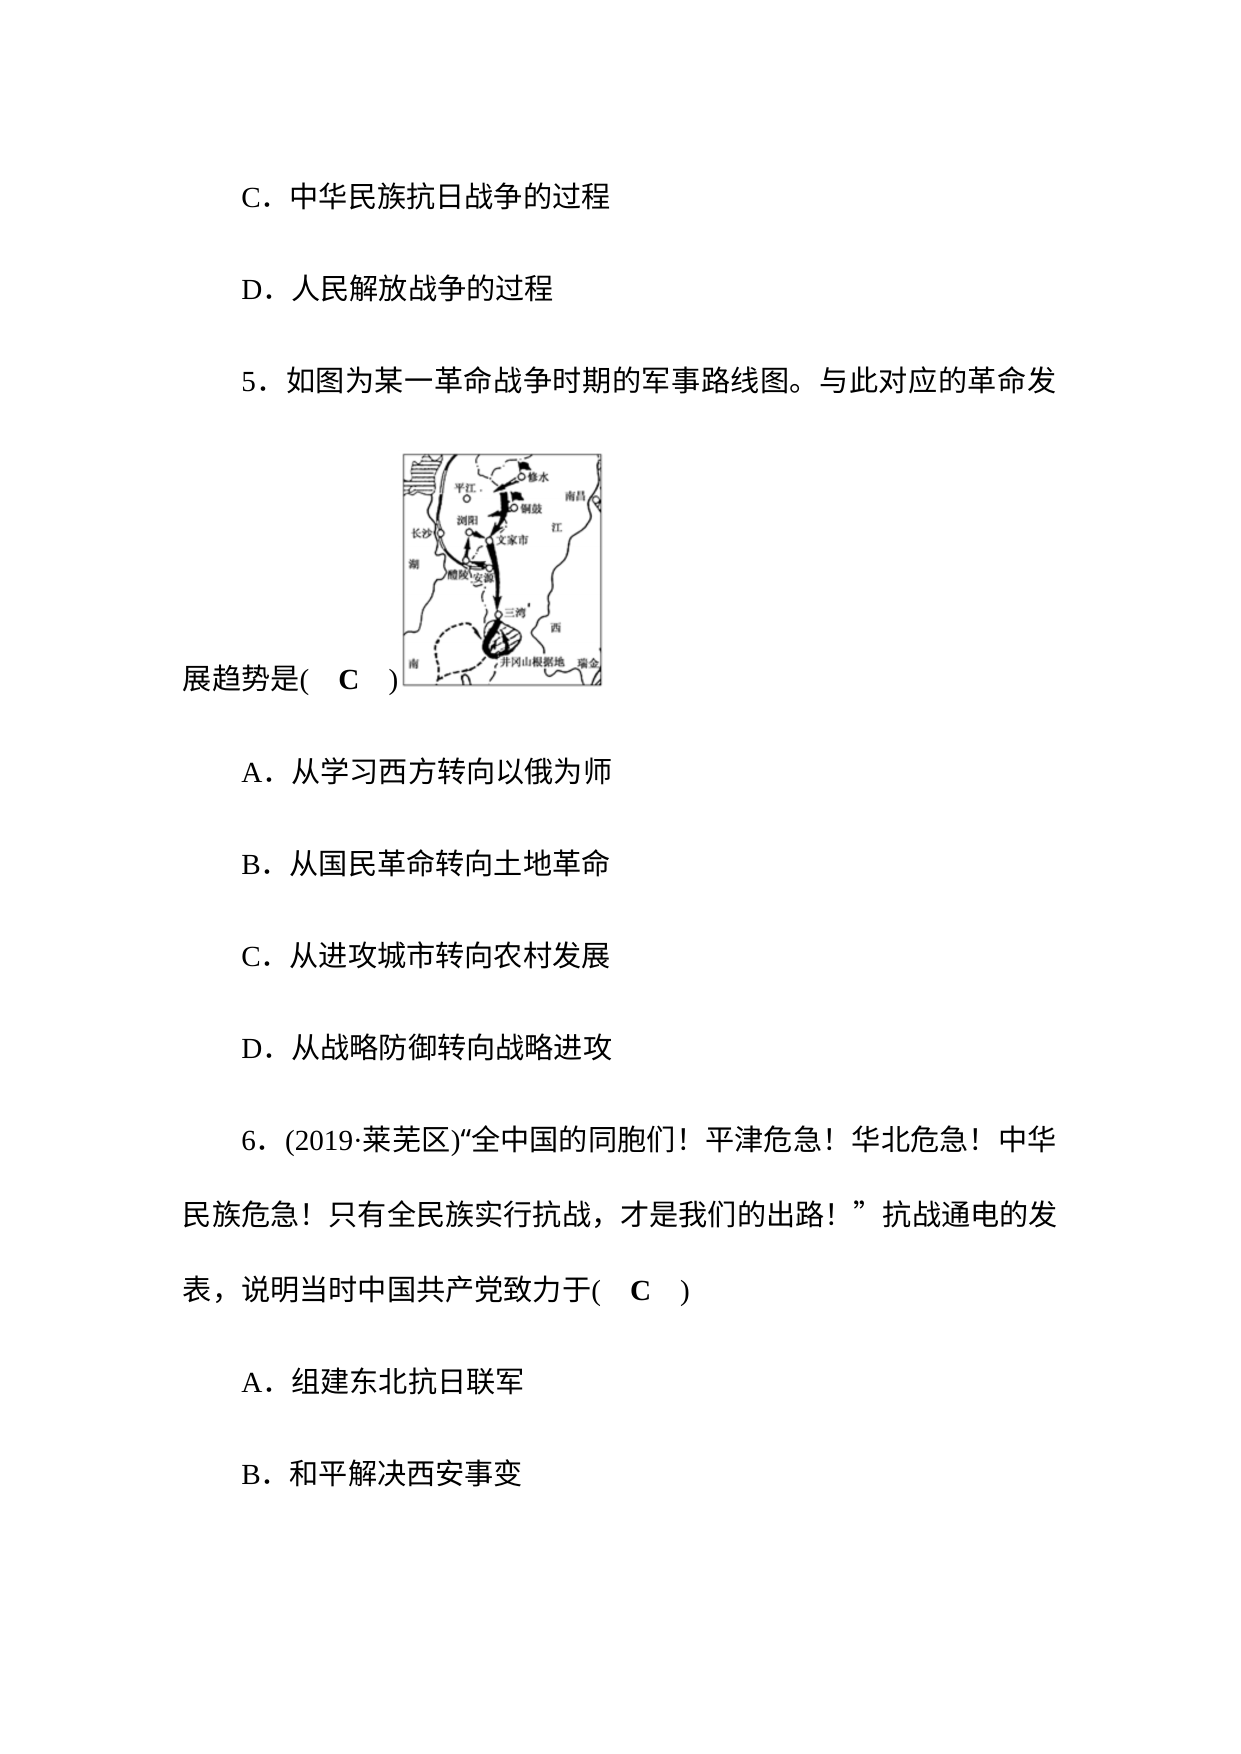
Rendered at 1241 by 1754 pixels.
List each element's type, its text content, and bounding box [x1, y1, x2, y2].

text C．中华民族抗日战争的过程 [183, 162, 1058, 227]
text B．从国民革命转向土地革命 [183, 829, 1058, 894]
picture [398, 450, 605, 690]
text A．组建东北抗日联军 [183, 1347, 1058, 1412]
text C．从进攻城市转向农村发展 [183, 921, 1058, 986]
text 6．(2019·莱芜区)“全中国的同胞们！平津危急！华北危急！中华民族危急！只有全民族实行抗战，才是我们的出路！”抗战通电的发表，说明当时中国共产党致力于( C ) [183, 1106, 1058, 1320]
text 5．如图为某一革命战争时期的军事路线图。与此对应的革命发展趋势是( C ) [183, 346, 1058, 710]
text D．人民解放战争的过程 [183, 254, 1058, 319]
text D．从战略防御转向战略进攻 [183, 1013, 1058, 1078]
text B．和平解决西安事变 [183, 1439, 1058, 1504]
text A．从学习西方转向以俄为师 [183, 737, 1058, 802]
